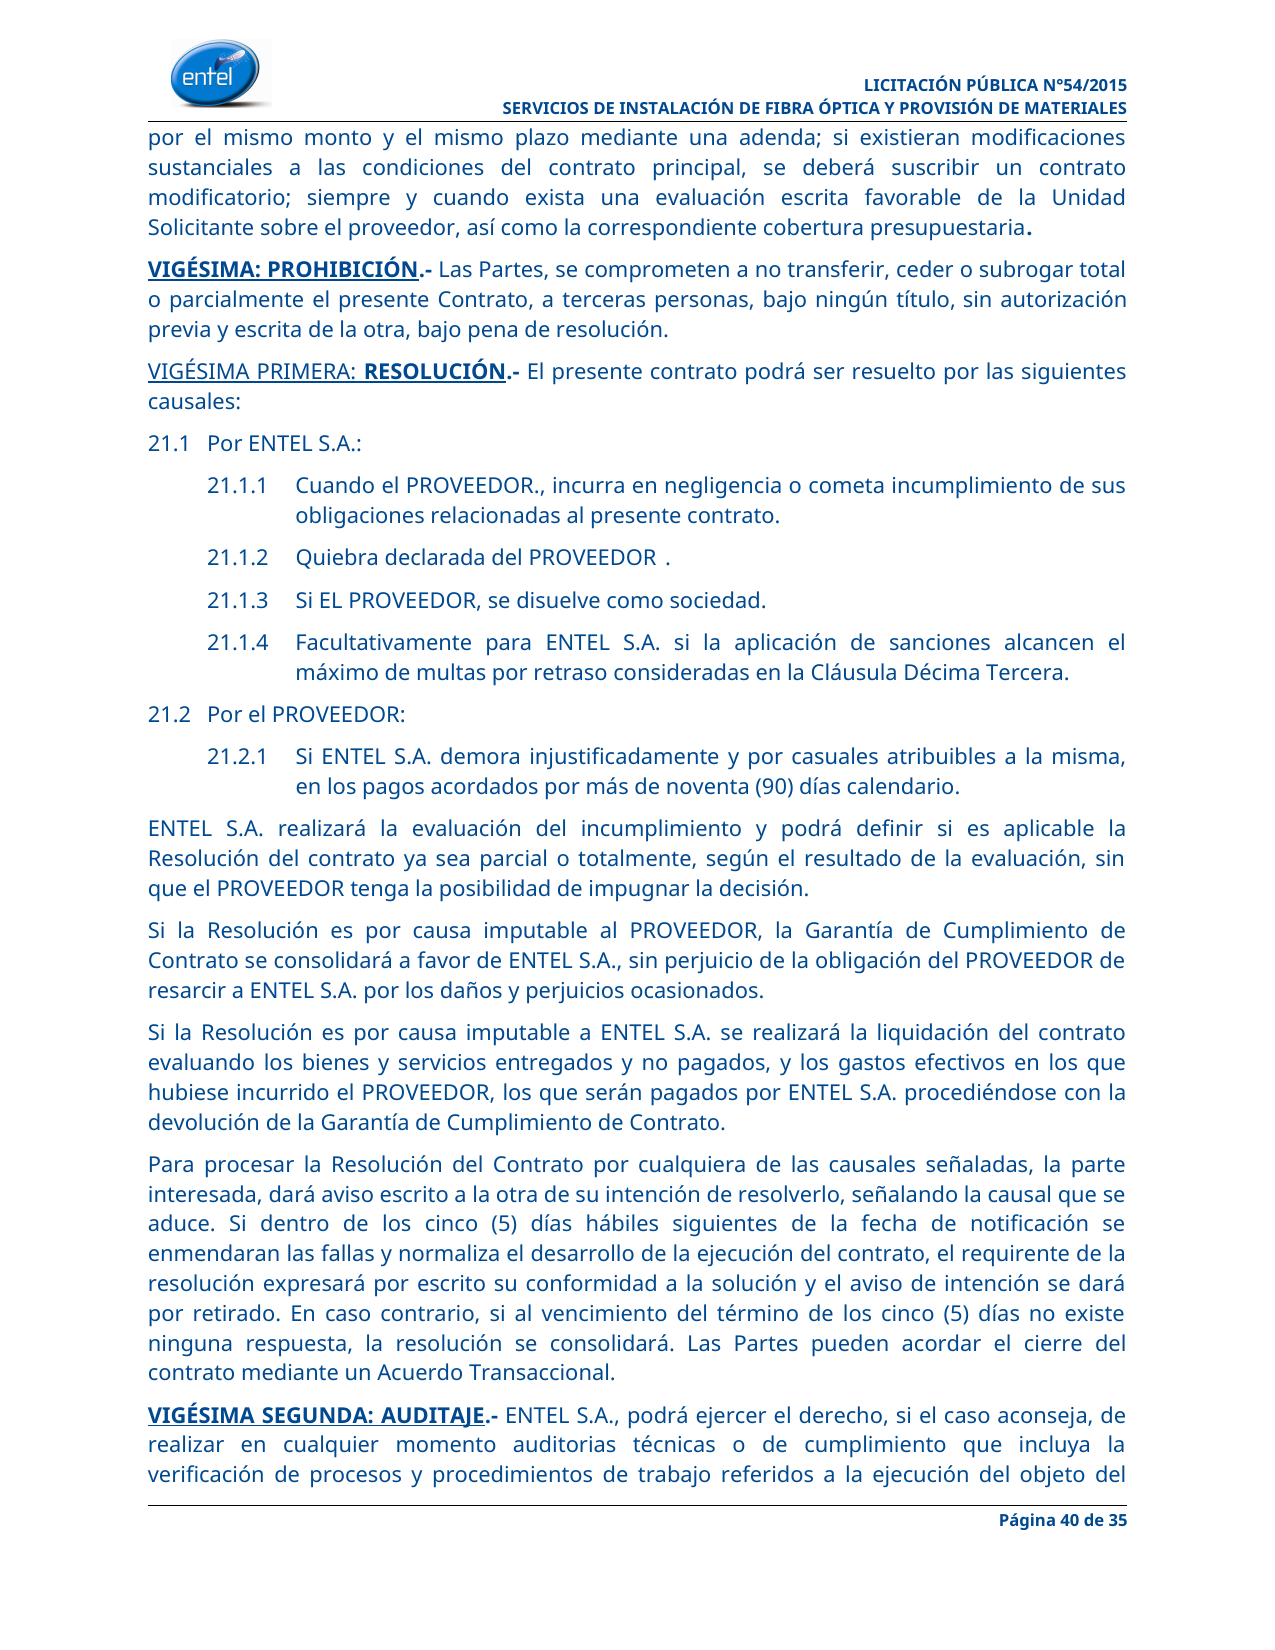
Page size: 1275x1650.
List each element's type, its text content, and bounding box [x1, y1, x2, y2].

text 21.1.1 Cuando el PROVEEDOR., incurra en negligencia o cometa incumplimiento de sus obligaciones relacionadas al presente contrato. [207, 470, 1127, 530]
text Si la Resolución es por causa imputable a ENTEL S.A. se realizará la liquidación del contrato evaluando los bienes y servicios entregados y no pagados, y los gastos efectivos en los que hubiese incurrido el PROVEEDOR, los que serán pagados por ENTEL S.A. procediéndose con la devolución de la Garantía de Cumplimiento de Contrato. [148, 1017, 1127, 1136]
text 21.2.1 Si ENTEL S.A. demora injustificadamente y por casuales atribuibles a la misma, en los pagos acordados por más de noventa (90) días calendario. [207, 741, 1127, 801]
text 21.1.4 Facultativamente para ENTEL S.A. si la aplicación de sanciones alcancen el máximo de multas por retraso consideradas en la Cláusula Décima Tercera. [207, 627, 1127, 686]
text ENTEL S.A. realizará la evaluación del incumplimiento y podrá definir si es aplicable la Resolución del contrato ya sea parcial o totalmente, según el resultado de la evaluación, sin que el PROVEEDOR tenga la posibilidad de impugnar la decisión. [148, 813, 1127, 903]
text Para procesar la Resolución del Contrato por cualquiera de las causales señaladas, la parte interesada, dará aviso escrito a la otra de su intención de resolverlo, señalando la causal que se aduce. Si dentro de los cinco (5) días hábiles siguientes de la fecha de notificación se enmendaran las fallas y normaliza el desarrollo de la ejecución del contrato, el requirente de la resolución expresará por escrito su conformidad a la solución y el aviso de intención se dará por retirado. En caso contrario, si al vencimiento del término de los cinco (5) días no existe ninguna respuesta, la resolución se consolidará. Las Partes pueden acordar el cierre del contrato mediante un Acuerdo Transaccional. [148, 1149, 1127, 1387]
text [148, 122, 1127, 241]
text VIGÉSIMA: PROHIBICIÓN.- Las Partes, se comprometen a no transferir, ceder o subrogar total o parcialmente el presente Contrato, a terceras personas, bajo ningún título, sin autorización previa y escrita de la otra, bajo pena de resolución. [148, 254, 1127, 343]
text 21.1.3 Si EL PROVEEDOR, se disuelve como sociedad. [148, 584, 1127, 614]
text 21.2 Por el PROVEEDOR: [148, 699, 1127, 729]
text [148, 1399, 1127, 1489]
text 21.1.2 Quiebra declarada del PROVEEDOR . [148, 542, 1127, 572]
text Si la Resolución es por causa imputable al PROVEEDOR, la Garantía de Cumplimiento de Contrato se consolidará a favor de ENTEL S.A., sin perjuicio de la obligación del PROVEEDOR de resarcir a ENTEL S.A. por los daños y perjuicios ocasionados. [148, 915, 1127, 1004]
text VIGÉSIMA PRIMERA: RESOLUCIÓN.- El presente contrato podrá ser resuelto por las siguientes causales: [148, 356, 1127, 415]
text 21.1 Por ENTEL S.A.: [148, 428, 1127, 458]
picture [170, 39, 273, 108]
